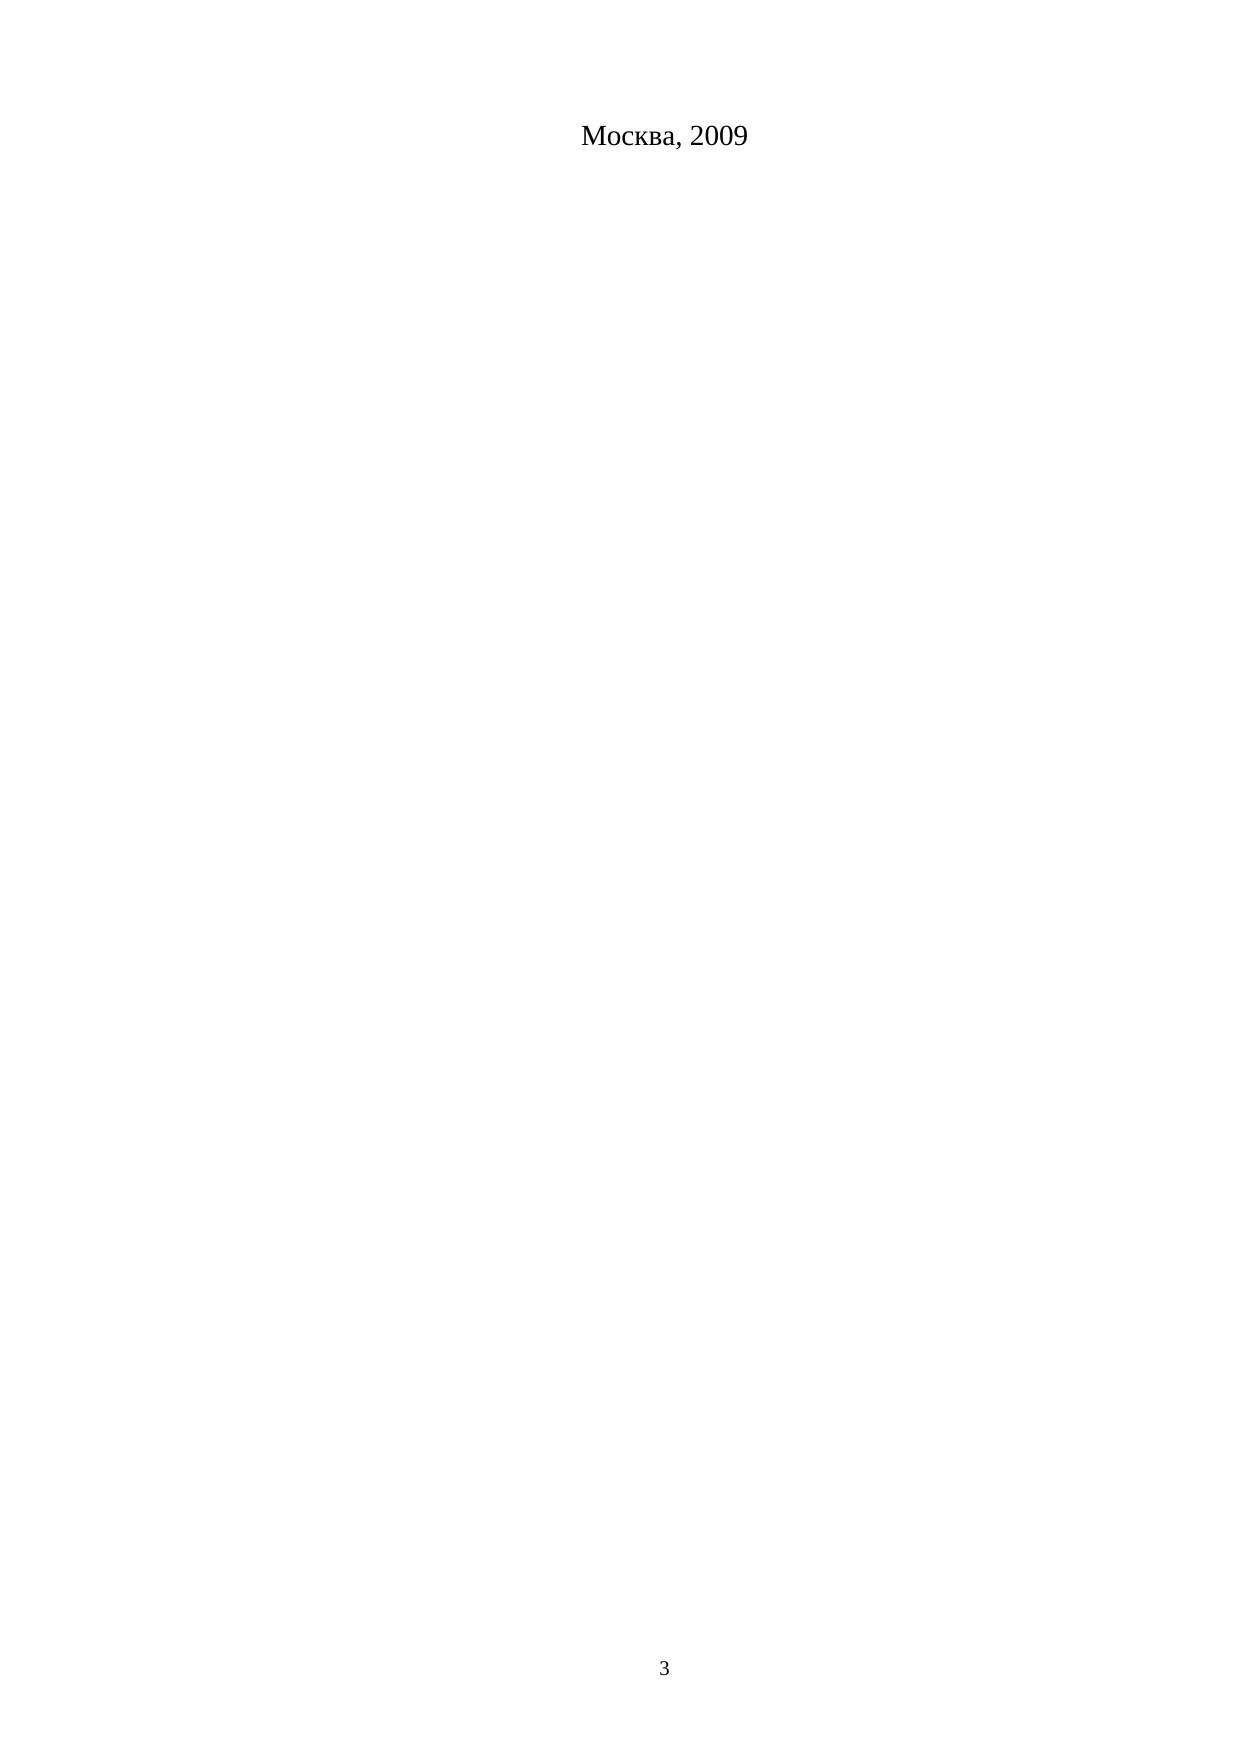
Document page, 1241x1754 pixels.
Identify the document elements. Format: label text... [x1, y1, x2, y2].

text Москва, 2009 [177, 118, 1151, 152]
